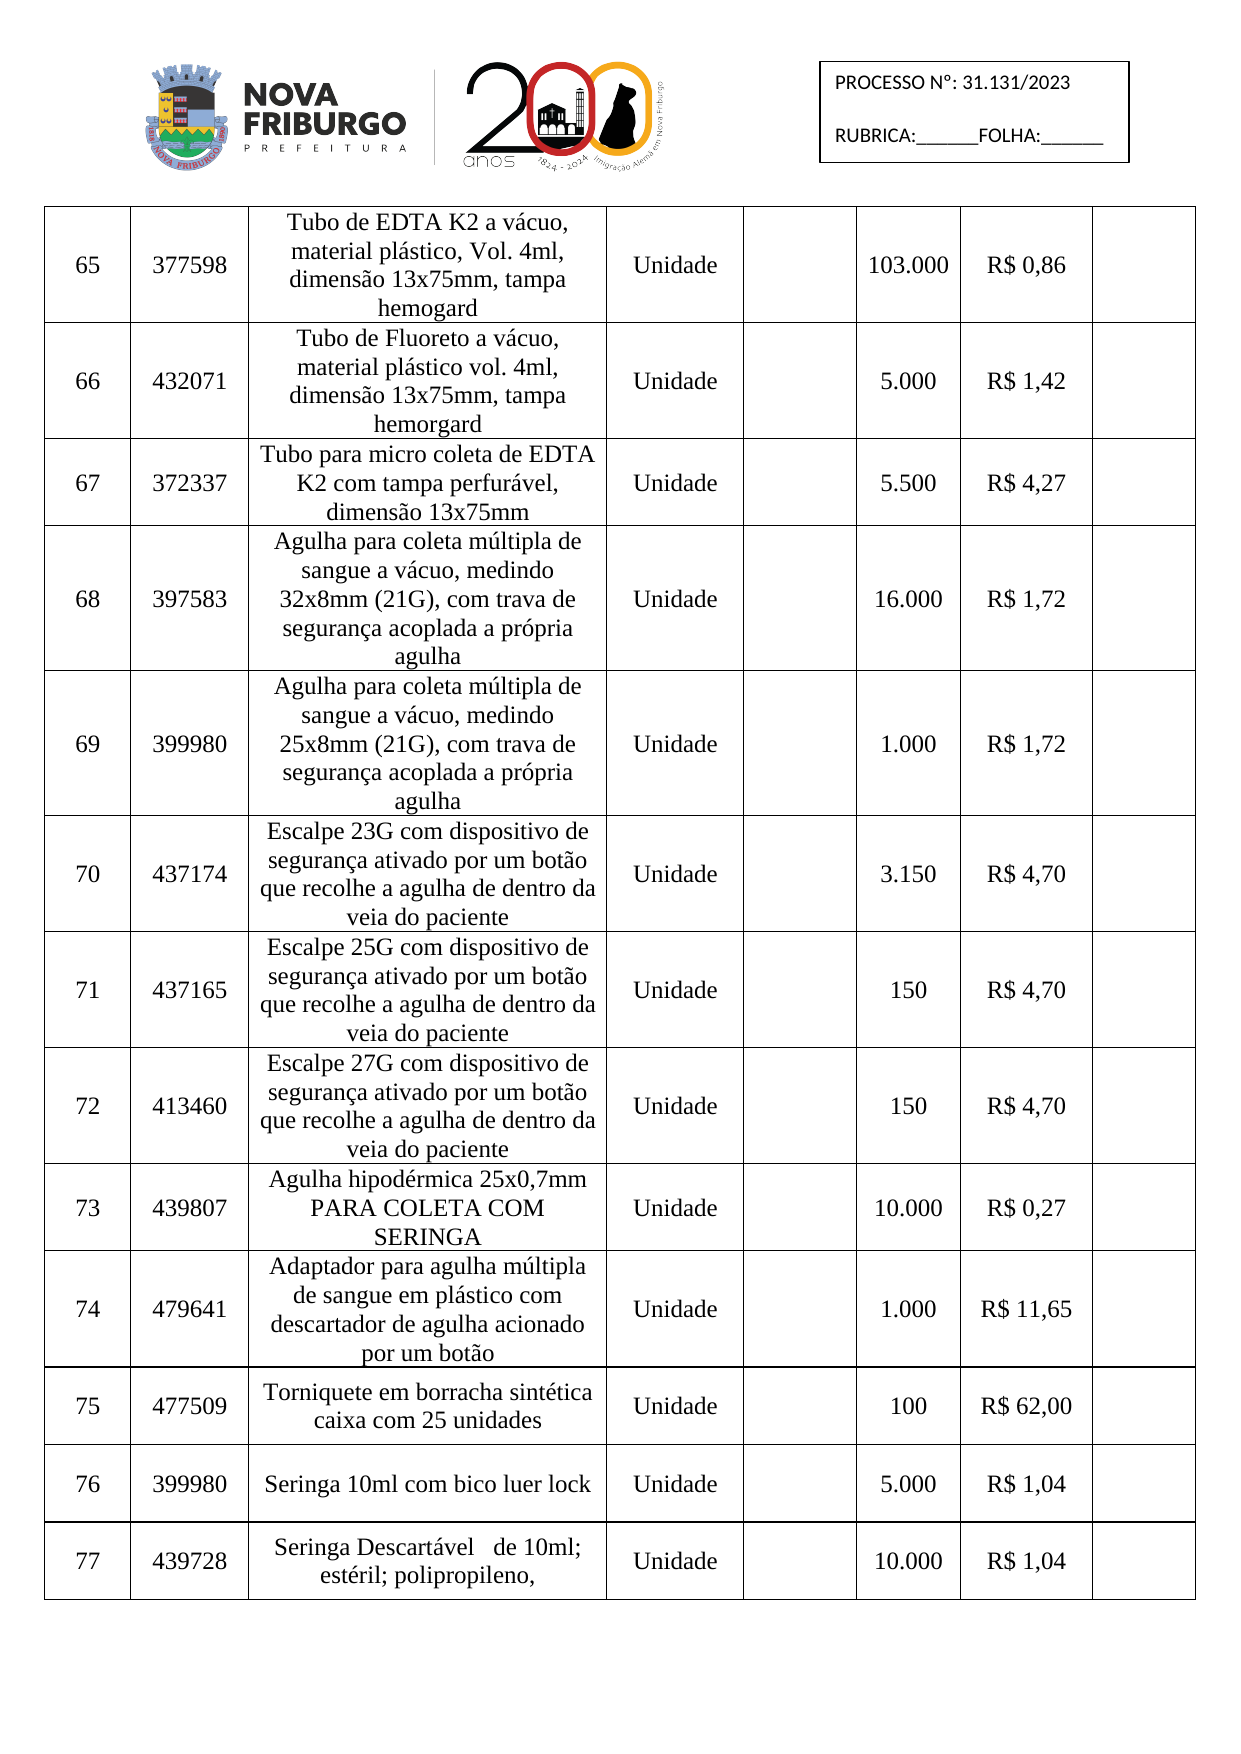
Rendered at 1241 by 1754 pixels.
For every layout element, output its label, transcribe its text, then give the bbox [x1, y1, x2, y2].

table_cell 5.000 [857, 1445, 960, 1521]
table_cell 73 [45, 1164, 130, 1250]
table_cell 70 [45, 816, 130, 931]
table_cell 69 [45, 671, 130, 815]
table_cell Tubo de EDTA K2 a vácuo, material plástico, Vol. 4ml, dimensão 13x75mm, tampa hemogard [249, 207, 606, 322]
table_cell 100 [857, 1368, 960, 1444]
table_cell [744, 932, 856, 1047]
table_cell 67 [45, 439, 130, 525]
table_cell Seringa 10ml com bico luer lock [249, 1445, 606, 1521]
table_cell [1093, 1523, 1195, 1599]
table_cell Unidade [607, 816, 743, 931]
table_cell Unidade [607, 1523, 743, 1599]
table_cell 372337 [131, 439, 248, 525]
table_cell R$ 4,70 [961, 1048, 1092, 1163]
table_cell [1093, 526, 1195, 670]
table_cell R$ 1,72 [961, 671, 1092, 815]
table_cell [1093, 1164, 1195, 1250]
table_cell 1.000 [857, 671, 960, 815]
table_cell 439807 [131, 1164, 248, 1250]
table_cell Tubo para micro coleta de EDTA K2 com tampa perfurável, dimensão 13x75mm [249, 439, 606, 525]
table_cell Unidade [607, 671, 743, 815]
table_cell R$ 1,04 [961, 1445, 1092, 1521]
table_cell Unidade [607, 526, 743, 670]
table_cell [1093, 816, 1195, 931]
table_cell Unidade [607, 1445, 743, 1521]
table_cell Seringa Descartável de 10ml; estéril; polipropileno, transparente com graduação nítida que não se desprende; Bico luer slip sem agulha [249, 1523, 606, 1599]
table_cell 3.150 [857, 816, 960, 931]
table_cell [1093, 1445, 1195, 1521]
table_cell [744, 439, 856, 525]
table_cell 399980 [131, 671, 248, 815]
table_cell [744, 1048, 856, 1163]
table_cell 68 [45, 526, 130, 670]
table_cell R$ 1,42 [961, 323, 1092, 438]
picture [118, 29, 696, 200]
table_cell R$ 1,72 [961, 526, 1092, 670]
table_cell [1093, 439, 1195, 525]
table_cell 77 [45, 1523, 130, 1599]
table_cell R$ 11,65 [961, 1251, 1092, 1366]
table_cell [744, 1368, 856, 1444]
table_cell 72 [45, 1048, 130, 1163]
table_cell 437165 [131, 932, 248, 1047]
table_cell Unidade [607, 1164, 743, 1250]
table_cell 479641 [131, 1251, 248, 1366]
table_cell [744, 671, 856, 815]
table_cell R$ 0,27 [961, 1164, 1092, 1250]
table_cell [1093, 1048, 1195, 1163]
table_cell Escalpe 27G com dispositivo de segurança ativado por um botão que recolhe a agulha de dentro da veia do paciente [249, 1048, 606, 1163]
table_cell [744, 816, 856, 931]
table_cell [744, 1445, 856, 1521]
table_cell 439728 [131, 1523, 248, 1599]
table_cell 477509 [131, 1368, 248, 1444]
table_cell Unidade [607, 1251, 743, 1366]
table_cell 75 [45, 1368, 130, 1444]
table_cell Unidade [607, 932, 743, 1047]
table_cell [1093, 1368, 1195, 1444]
table_cell R$ 4,27 [961, 439, 1092, 525]
table_cell [744, 1523, 856, 1599]
table_cell Escalpe 25G com dispositivo de segurança ativado por um botão que recolhe a agulha de dentro da veia do paciente [249, 932, 606, 1047]
table_cell 437174 [131, 816, 248, 931]
table_cell 150 [857, 1048, 960, 1163]
table_cell [744, 207, 856, 322]
table_cell Tubo de Fluoreto a vácuo, material plástico vol. 4ml, dimensão 13x75mm, tampa hemorgard [249, 323, 606, 438]
table_cell Unidade [607, 207, 743, 322]
table_cell 10.000 [857, 1523, 960, 1599]
table_cell [744, 1164, 856, 1250]
table_cell [1093, 207, 1195, 322]
table_cell 74 [45, 1251, 130, 1366]
table_cell Unidade [607, 1368, 743, 1444]
table_cell 66 [45, 323, 130, 438]
table_cell 1.000 [857, 1251, 960, 1366]
table_cell 65 [45, 207, 130, 322]
table_cell 413460 [131, 1048, 248, 1163]
table_cell 150 [857, 932, 960, 1047]
table_cell Unidade [607, 439, 743, 525]
table_cell R$ 4,70 [961, 932, 1092, 1047]
table_cell Agulha hipodérmica 25x0,7mm PARA COLETA COM SERINGA [249, 1164, 606, 1250]
table_cell [1093, 1251, 1195, 1366]
table_cell [1093, 671, 1195, 815]
table_cell 76 [45, 1445, 130, 1521]
table_cell 5.000 [857, 323, 960, 438]
table_cell 103.000 [857, 207, 960, 322]
table_cell Adaptador para agulha múltipla de sangue em plástico com descartador de agulha acionado por um botão [249, 1251, 606, 1366]
table_cell [1093, 323, 1195, 438]
table_cell 399980 [131, 1445, 248, 1521]
table_cell R$ 62,00 [961, 1368, 1092, 1444]
table_cell R$ 0,86 [961, 207, 1092, 322]
table_cell 5.500 [857, 439, 960, 525]
table_cell [1093, 932, 1195, 1047]
table_cell 397583 [131, 526, 248, 670]
table_cell 377598 [131, 207, 248, 322]
table_cell [744, 1251, 856, 1366]
table_cell 71 [45, 932, 130, 1047]
table_cell Agulha para coleta múltipla de sangue a vácuo, medindo 25x8mm (21G), com trava de segurança acoplada a própria agulha [249, 671, 606, 815]
table_cell Unidade [607, 323, 743, 438]
table_cell [744, 323, 856, 438]
table_cell 432071 [131, 323, 248, 438]
table_cell [744, 526, 856, 670]
table_cell Agulha para coleta múltipla de sangue a vácuo, medindo 32x8mm (21G), com trava de segurança acoplada a própria agulha [249, 526, 606, 670]
table_cell Escalpe 23G com dispositivo de segurança ativado por um botão que recolhe a agulha de dentro da veia do paciente [249, 816, 606, 931]
table_cell R$ 1,04 [961, 1523, 1092, 1599]
table_cell 10.000 [857, 1164, 960, 1250]
table_cell R$ 4,70 [961, 816, 1092, 931]
table_cell Torniquete em borracha sintética caixa com 25 unidades [249, 1368, 606, 1444]
table_cell Unidade [607, 1048, 743, 1163]
table_cell 16.000 [857, 526, 960, 670]
